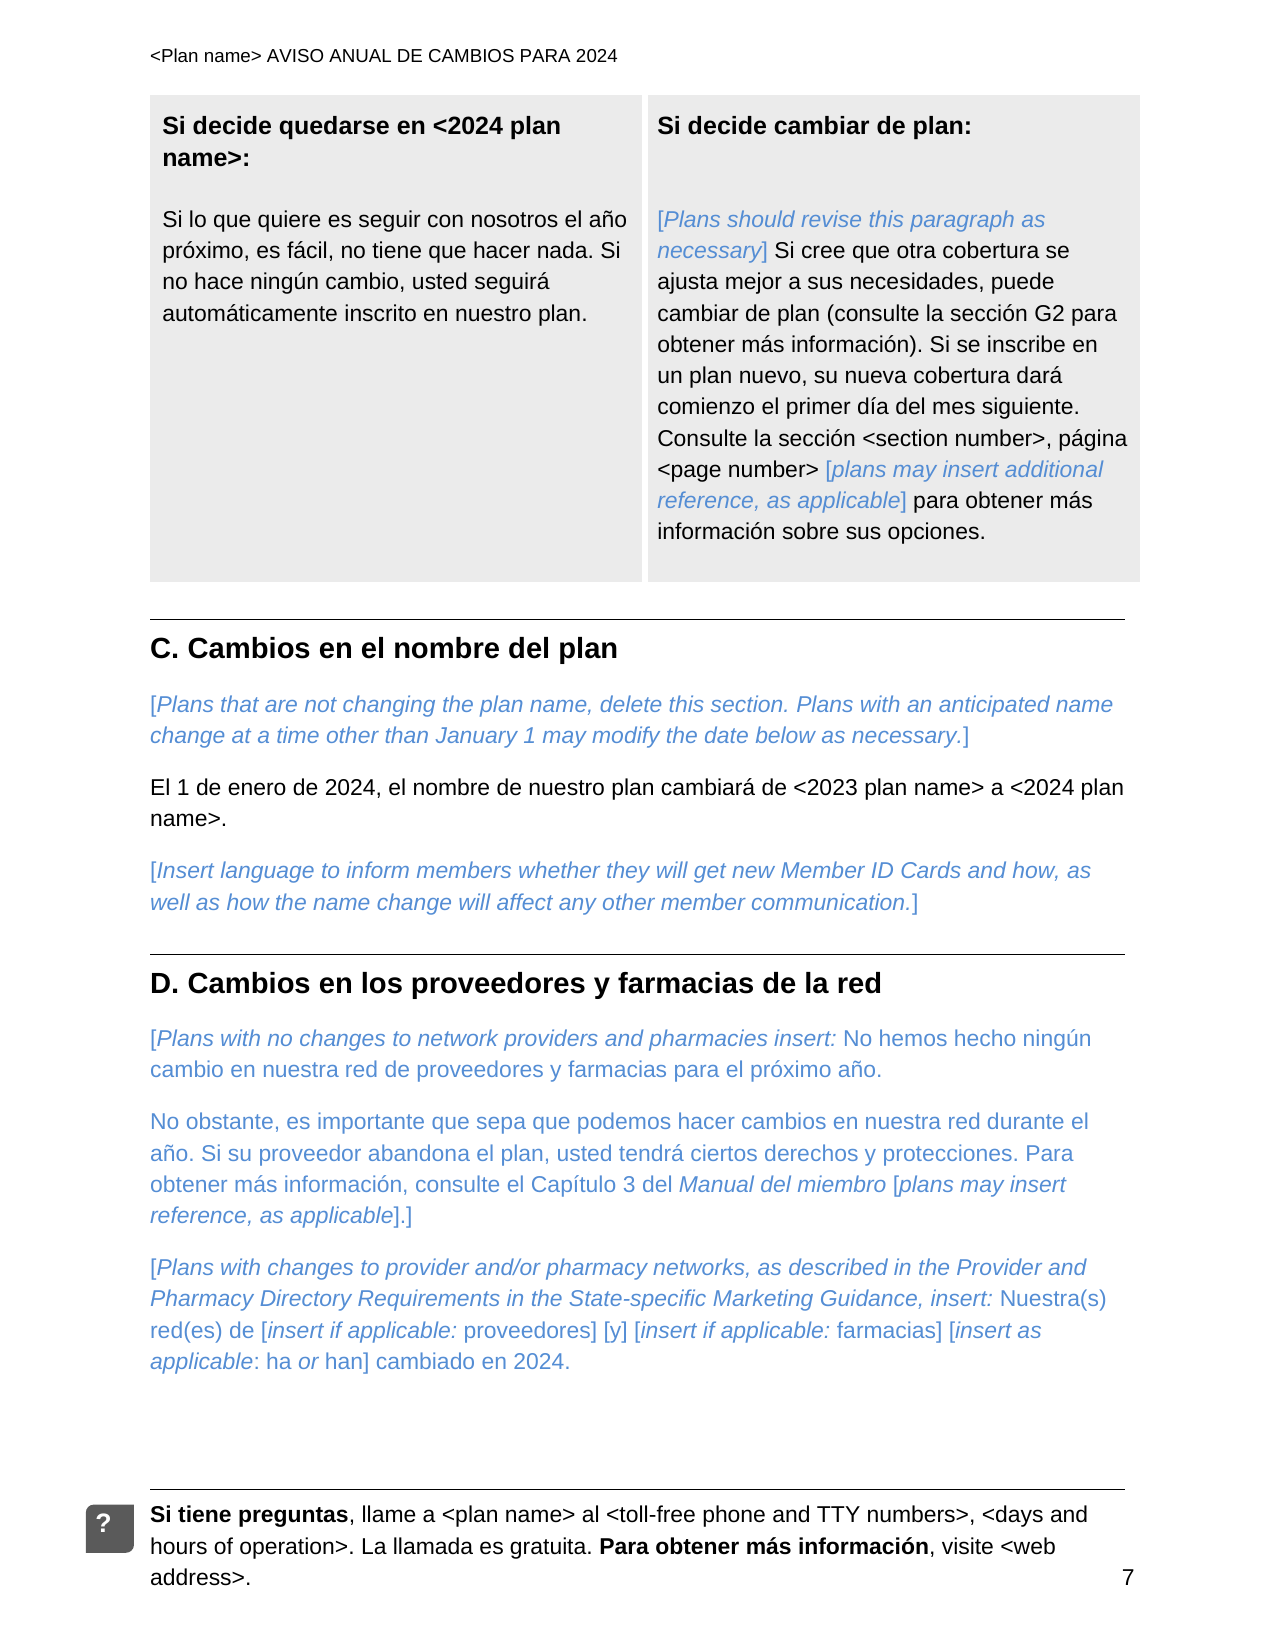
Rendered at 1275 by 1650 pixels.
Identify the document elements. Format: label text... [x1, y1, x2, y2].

table_header Si decide quedarse en <2024 plan name>: [150, 95, 642, 187]
text [Plans with changes to provider and/or pharmacy networks, as described in the Provider and Pharmacy Directory Requirements in the State-specific Marketing Guidance, insert: Nuestra(s) red(es) de [insert if applicable: proveedores] [y] [insert if applicable: farmacias] [insert as applicable: ha or han] cambiado en 2024. [150, 1251, 1125, 1376]
text El 1 de enero de 2024, el nombre de nuestro plan cambiará de <2023 plan name> a <2024 plan name>. [150, 770, 1125, 833]
text [Plans with no changes to network providers and pharmacies insert: No hemos hecho ningún cambio en nuestra red de proveedores y farmacias para el próximo año. [150, 1021, 1125, 1084]
subtitle Cambios en los proveedores y farmacias de la red [150, 955, 1125, 1001]
table_cell Si lo que quiere es seguir con nosotros el año próximo, es fácil, no tiene que hacer nada. Si no hace ningún cambio, usted seguirá automáticamente inscrito en nuestro plan. [150, 187, 642, 582]
text [Plans that are not changing the plan name, delete this section. Plans with an anticipated name change at a time other than January 1 may modify the date below as necessary.] [150, 687, 1125, 749]
text [Insert language to inform members whether they will get new Member ID Cards and how, as well as how the name change will affect any other member communication.] [150, 854, 1125, 916]
text No obstante, es importante que sepa que podemos hacer cambios en nuestra red durante el año. Si su proveedor abandona el plan, usted tendrá ciertos derechos y protecciones. Para obtener más información, consulte el Capítulo 3 del Manual del miembro [plans may insert reference, as applicable].] [150, 1105, 1125, 1230]
table_cell [Plans should revise this paragraph as necessary] Si cree que otra cobertura se ajusta mejor a sus necesidades, puede cambiar de plan (consulte la sección G2 para obtener más información). Si se inscribe en un plan nuevo, su nueva cobertura dará comienzo el primer día del mes siguiente. Consulte la sección <section number>, página <page number> [plans may insert additional reference, as applicable] para obtener más información sobre sus opciones. [648, 187, 1140, 582]
subtitle Cambios en el nombre del plan [150, 620, 1125, 666]
table_header Si decide cambiar de plan: [648, 95, 1140, 187]
